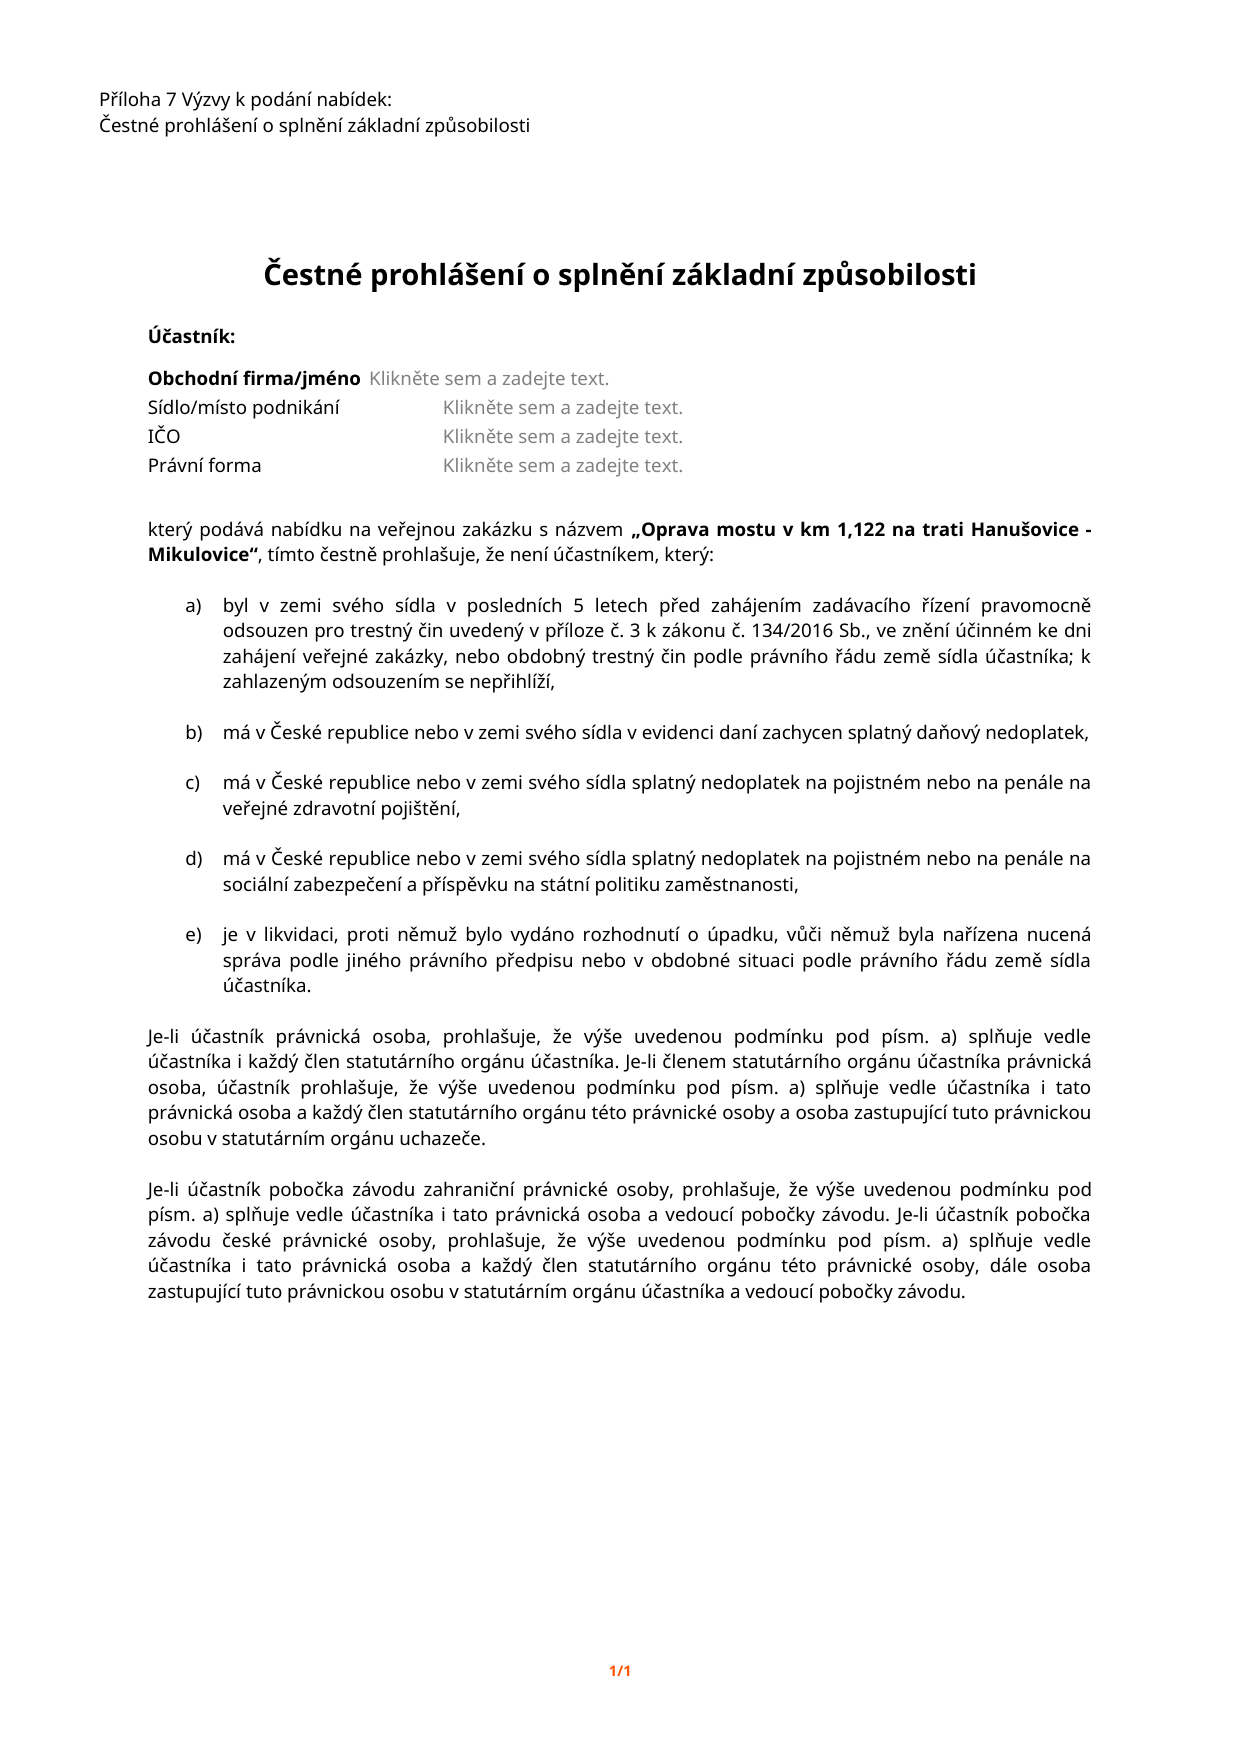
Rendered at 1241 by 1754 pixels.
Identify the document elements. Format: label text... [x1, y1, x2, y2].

list má v České republice nebo v zemi svého sídla splatný nedoplatek na pojistném nebo na penále na sociální zabezpečení a příspěvku na státní politiku zaměstnanosti, [185, 846, 1093, 897]
text Sídlo/místo podnikání [148, 391, 1093, 420]
title Čestné prohlášení o splnění základní způsobilosti [148, 254, 1093, 293]
list je v likvidaci, proti němuž bylo vydáno rozhodnutí o úpadku, vůči němuž byla nařízena nucená správa podle jiného právního předpisu nebo v obdobné situaci podle právního řádu země sídla účastníka. [185, 922, 1093, 998]
text Obchodní firma/jméno [148, 362, 1093, 391]
list má v České republice nebo v zemi svého sídla v evidenci daní zachycen splatný daňový nedoplatek, [185, 719, 1093, 744]
text Je-li účastník pobočka závodu zahraniční právnické osoby, prohlašuje, že výše uvedenou podmínku pod písm. a) splňuje vedle účastníka i tato právnická osoba a vedoucí pobočky závodu. Je-li účastník pobočka závodu české právnické osoby, prohlašuje, že výše uvedenou podmínku pod písm. a) splňuje vedle účastníka i tato právnická osoba a každý člen statutárního orgánu této právnické osoby, dále osoba zastupující tuto právnickou osobu v statutárním orgánu účastníka a vedoucí pobočky závodu. [148, 1176, 1093, 1304]
text Právní forma [148, 449, 1093, 478]
text Účastník: [148, 318, 1093, 349]
text IČO [148, 420, 1093, 449]
text který podává nabídku na veřejnou zakázku s názvem „Oprava mostu v km 1,122 na trati Hanušovice - Mikulovice“, tímto čestně prohlašuje, že není účastníkem, který: [148, 516, 1093, 567]
list má v České republice nebo v zemi svého sídla splatný nedoplatek na pojistném nebo na penále na veřejné zdravotní pojištění, [185, 769, 1093, 821]
list byl v zemi svého sídla v posledních 5 letech před zahájením zadávacího řízení pravomocně odsouzen pro trestný čin uvedený v příloze č. 3 k zákonu č. 134/2016 Sb., ve znění účinném ke dni zahájení veřejné zakázky, nebo obdobný trestný čin podle právního řádu země sídla účastníka; k zahlazeným odsouzením se nepřihlíží, [185, 592, 1093, 694]
text Je-li účastník právnická osoba, prohlašuje, že výše uvedenou podmínku pod písm. a) splňuje vedle účastníka i každý člen statutárního orgánu účastníka. Je-li členem statutárního orgánu účastníka právnická osoba, účastník prohlašuje, že výše uvedenou podmínku pod písm. a) splňuje vedle účastníka i tato právnická osoba a každý člen statutárního orgánu této právnické osoby a osoba zastupující tuto právnickou osobu v statutárním orgánu uchazeče. [148, 1023, 1093, 1151]
